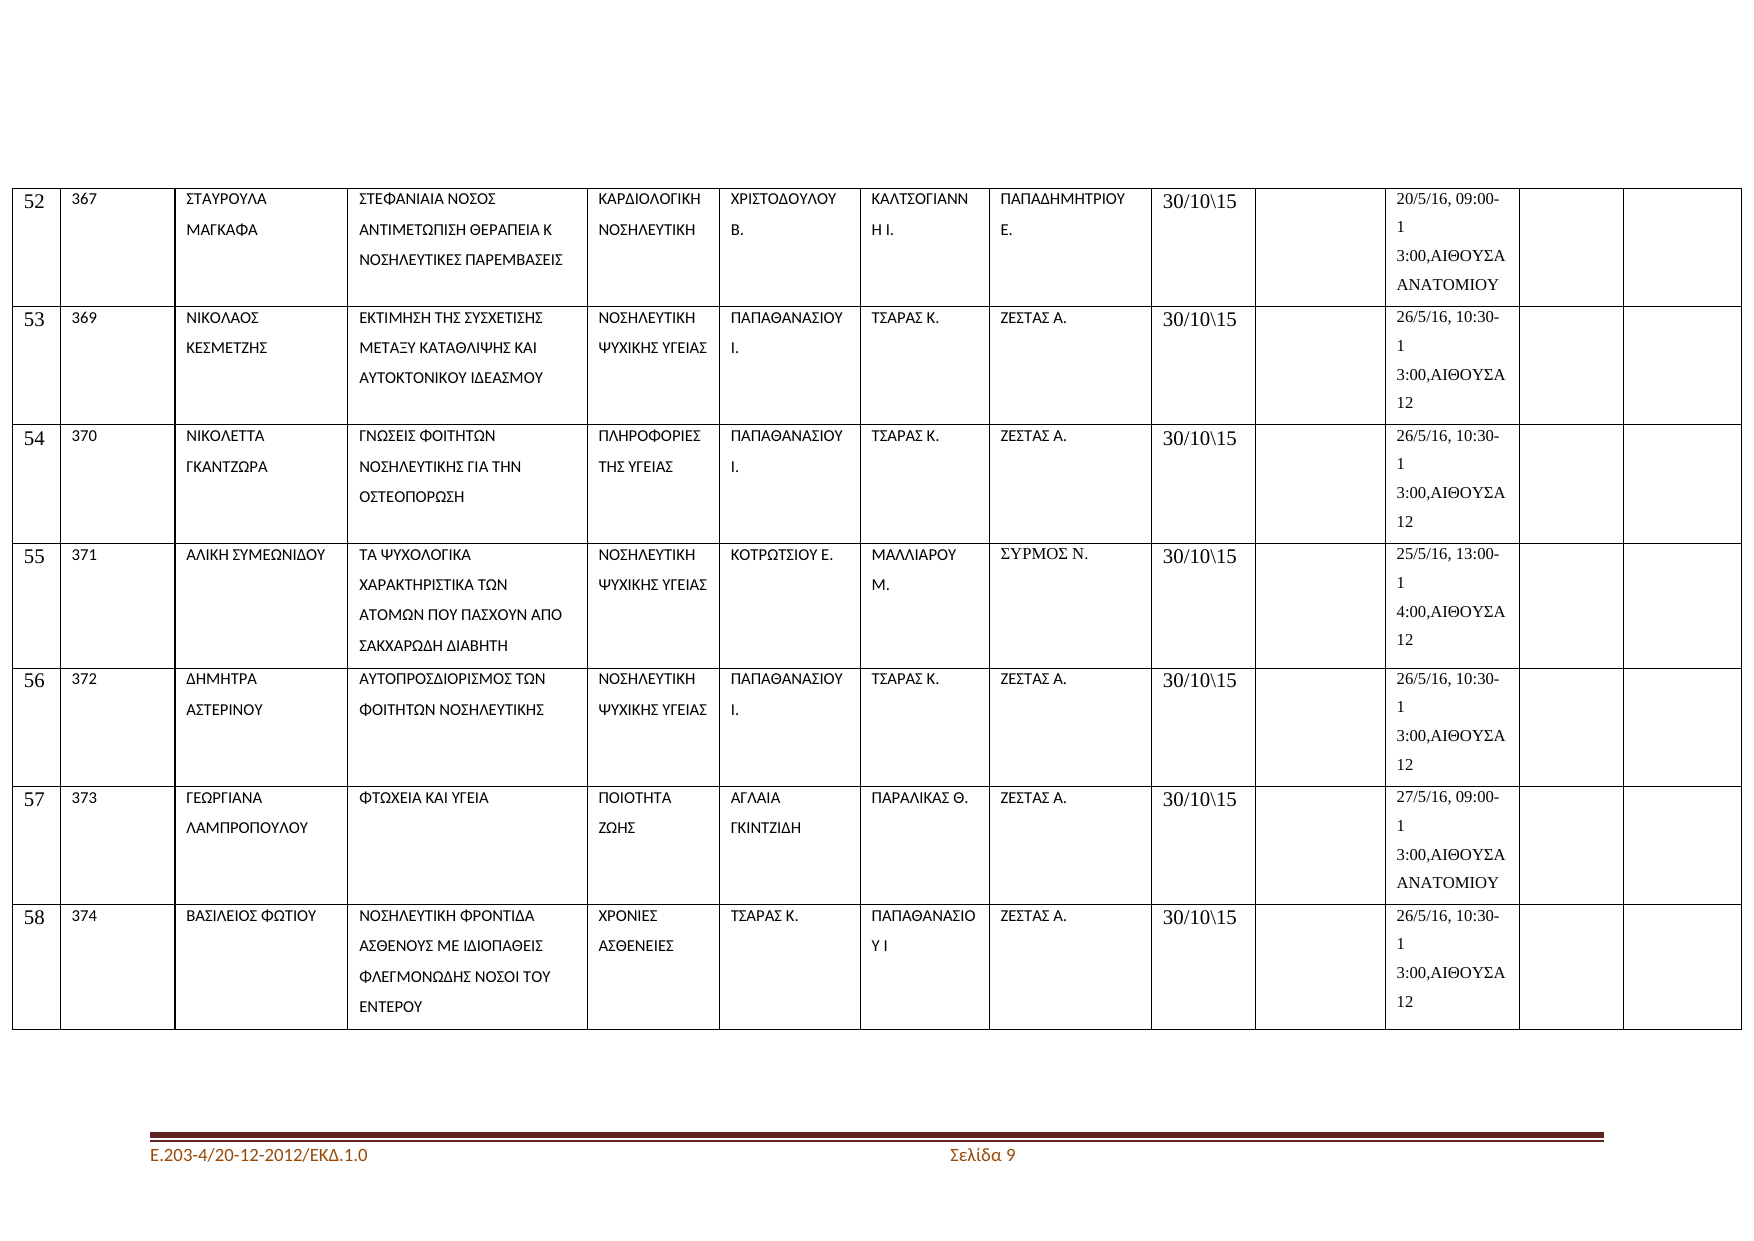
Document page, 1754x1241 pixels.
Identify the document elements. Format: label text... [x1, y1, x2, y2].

table_cell 30/10\15 [1152, 425, 1255, 543]
table_cell ΦΤΩΧΕΙΑ ΚΑΙ ΥΓΕΙΑ [348, 787, 587, 904]
table_cell 30/10\15 [1152, 787, 1255, 904]
table_cell [1624, 425, 1741, 543]
table_cell ΑΓΛΑΙΑ ΓΚΙΝΤΖΙΔΗ [720, 787, 860, 904]
table_cell ΝΟΣΗΛΕΥΤΙΚΗ ΦΡΟΝΤΙΔΑ ΑΣΘΕΝΟΥΣ ΜΕ ΙΔΙΟΠΑΘΕΙΣ ΦΛΕΓΜΟΝΩΔΗΣ ΝΟΣΟΙ ΤΟΥ ΕΝΤΕΡΟΥ [348, 905, 587, 1029]
table_cell ΠΑΡΑΛΙΚΑΣ Θ. [861, 787, 989, 904]
table_cell [1520, 787, 1623, 904]
table_cell ΔΗΜΗΤΡΑ ΑΣΤΕΡΙΝΟΥ [176, 669, 347, 786]
table_cell 56 [13, 669, 60, 786]
table_cell [1256, 787, 1385, 904]
table_cell [1256, 189, 1385, 306]
table_cell 55 [13, 544, 60, 667]
table_cell 370 [61, 425, 174, 543]
table_cell ΧΡΟΝΙΕΣ ΑΣΘΕΝΕΙΕΣ [588, 905, 719, 1029]
table_cell ΝΙΚΟΛΕΤΤΑ ΓΚΑΝΤΖΩΡΑ [176, 425, 347, 543]
table_cell 53 [13, 307, 60, 424]
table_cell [1386, 189, 1519, 306]
table_cell ΠΑΠΑΔΗΜΗΤΡΙΟΥ Ε. [990, 189, 1151, 306]
table_cell ΠΑΠΑΘΑΝΑΣΙΟΥ Ι. [720, 425, 860, 543]
table_cell 52 [13, 189, 60, 306]
table_cell [1624, 189, 1741, 306]
table_cell ΝΟΣΗΛΕΥΤΙΚΗ ΨΥΧΙΚΗΣ ΥΓΕΙΑΣ [588, 544, 719, 667]
table_cell ΣΤΑΥΡΟΥΛΑ ΜΑΓΚΑΦΑ [176, 189, 347, 306]
table_cell [1256, 905, 1385, 1029]
table_cell 58 [13, 905, 60, 1029]
table_cell ΝΙΚΟΛΑΟΣ ΚΕΣΜΕΤΖΗΣ [176, 307, 347, 424]
table_cell 27/5/16, 09:00-13:00,ΑΙΘΟΥΣΑ ΑΝΑΤΟΜΙΟΥ [1386, 787, 1519, 904]
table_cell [348, 189, 587, 306]
table_cell ΒΑΣΙΛΕΙΟΣ ΦΩΤΙΟΥ [176, 905, 347, 1029]
table_cell ΠΑΠΑΘΑΝΑΣΙΟΥ Ι. [720, 307, 860, 424]
table_cell 26/5/16, 10:30-13:00,ΑΙΘΟΥΣΑ 12 [1386, 905, 1519, 1029]
table_cell 30/10\15 [1152, 544, 1255, 667]
table_cell ΤΑ ΨΥΧΟΛΟΓΙΚΑ ΧΑΡΑΚΤΗΡΙΣΤΙΚΑ ΤΩΝ ΑΤΟΜΩΝ ΠΟΥ ΠΑΣΧΟΥΝ ΑΠΟ ΣΑΚΧΑΡΩΔΗ ΔΙΑΒΗΤΗ [348, 544, 587, 667]
table_cell 25/5/16, 13:00-14:00,ΑΙΘΟΥΣΑ 12 [1386, 544, 1519, 667]
table_cell 373 [61, 787, 174, 904]
table_cell 367 [61, 189, 174, 306]
table_cell 54 [13, 425, 60, 543]
table_cell 30/10\15 [1152, 905, 1255, 1029]
table_cell ΤΣΑΡΑΣ Κ. [861, 307, 989, 424]
table_cell [1624, 544, 1741, 667]
table_cell [1624, 787, 1741, 904]
table_cell ΠΑΠΑΘΑΝΑΣΙΟΥ Ι. [720, 669, 860, 786]
table_cell [1520, 905, 1623, 1029]
table_cell [1624, 905, 1741, 1029]
table_cell ΑΛΙΚΗ ΣΥΜΕΩΝΙΔΟΥ [176, 544, 347, 667]
table_cell ΖΕΣΤΑΣ Α. [990, 669, 1151, 786]
table_cell ΖΕΣΤΑΣ Α. [990, 787, 1151, 904]
table_cell 372 [61, 669, 174, 786]
table_cell ΑΥΤΟΠΡΟΣΔΙΟΡΙΣΜΟΣ ΤΩΝ ΦΟΙΤΗΤΩΝ ΝΟΣΗΛΕΥΤΙΚΗΣ [348, 669, 587, 786]
table_cell ΤΣΑΡΑΣ Κ. [720, 905, 860, 1029]
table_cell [588, 189, 719, 306]
table_cell [1520, 544, 1623, 667]
table_cell ΠΑΠΑΘΑΝΑΣΙΟΥ Ι [861, 905, 989, 1029]
table_cell 26/5/16, 10:30-13:00,ΑΙΘΟΥΣΑ 12 [1386, 307, 1519, 424]
table_cell ΠΛΗΡΟΦΟΡΙΕΣ ΤΗΣ ΥΓΕΙΑΣ [588, 425, 719, 543]
table_cell ΤΣΑΡΑΣ Κ. [861, 669, 989, 786]
table_cell ΖΕΣΤΑΣ Α. [990, 425, 1151, 543]
table_cell [1520, 425, 1623, 543]
table_cell 26/5/16, 10:30-13:00,ΑΙΘΟΥΣΑ 12 [1386, 669, 1519, 786]
table_cell ΓΕΩΡΓΙΑΝΑ ΛΑΜΠΡΟΠΟΥΛΟΥ [176, 787, 347, 904]
table_cell ΠΟΙΟΤΗΤΑ ΖΩΗΣ [588, 787, 719, 904]
table_cell ΖΕΣΤΑΣ Α. [990, 905, 1151, 1029]
table_cell 57 [13, 787, 60, 904]
table_cell ΝΟΣΗΛΕΥΤΙΚΗ ΨΥΧΙΚΗΣ ΥΓΕΙΑΣ [588, 669, 719, 786]
table_cell ΕΚΤΙΜΗΣΗ ΤΗΣ ΣΥΣΧΕΤΙΣΗΣ ΜΕΤΑΞΥ ΚΑΤΑΘΛΙΨΗΣ ΚΑΙ ΑΥΤΟΚΤΟΝΙΚΟΥ ΙΔΕΑΣΜΟΥ [348, 307, 587, 424]
table_cell [1520, 669, 1623, 786]
table_cell [1256, 544, 1385, 667]
table_cell ΓΝΩΣΕΙΣ ΦΟΙΤΗΤΩΝ ΝΟΣΗΛΕΥΤΙΚΗΣ ΓΙΑ ΤΗΝ ΟΣΤΕΟΠΟΡΩΣΗ [348, 425, 587, 543]
table_cell ΖΕΣΤΑΣ Α. [990, 307, 1151, 424]
table_cell [1520, 189, 1623, 306]
table_cell ΤΣΑΡΑΣ Κ. [861, 425, 989, 543]
table_cell ΧΡΙΣΤΟΔΟΥΛΟΥ Β. [720, 189, 860, 306]
table_cell [1256, 425, 1385, 543]
table_cell [1624, 307, 1741, 424]
table_cell 30/10\15 [1152, 189, 1255, 306]
table_cell [1256, 307, 1385, 424]
table_cell 369 [61, 307, 174, 424]
table_cell ΜΑΛΛΙΑΡΟΥ Μ. [861, 544, 989, 667]
table_cell 26/5/16, 10:30-13:00,ΑΙΘΟΥΣΑ 12 [1386, 425, 1519, 543]
table_cell 374 [61, 905, 174, 1029]
table_cell ΚΑΛΤΣΟΓΙΑΝΝΗ Ι. [861, 189, 989, 306]
table_cell [1520, 307, 1623, 424]
table_cell ΣΥΡΜΟΣ Ν. [990, 544, 1151, 667]
table_cell [1624, 669, 1741, 786]
table_cell 30/10\15 [1152, 669, 1255, 786]
table_cell 371 [61, 544, 174, 667]
table_cell ΚΟΤΡΩΤΣΙΟΥ Ε. [720, 544, 860, 667]
table_cell ΝΟΣΗΛΕΥΤΙΚΗ ΨΥΧΙΚΗΣ ΥΓΕΙΑΣ [588, 307, 719, 424]
table_cell 30/10\15 [1152, 307, 1255, 424]
table_cell [1256, 669, 1385, 786]
